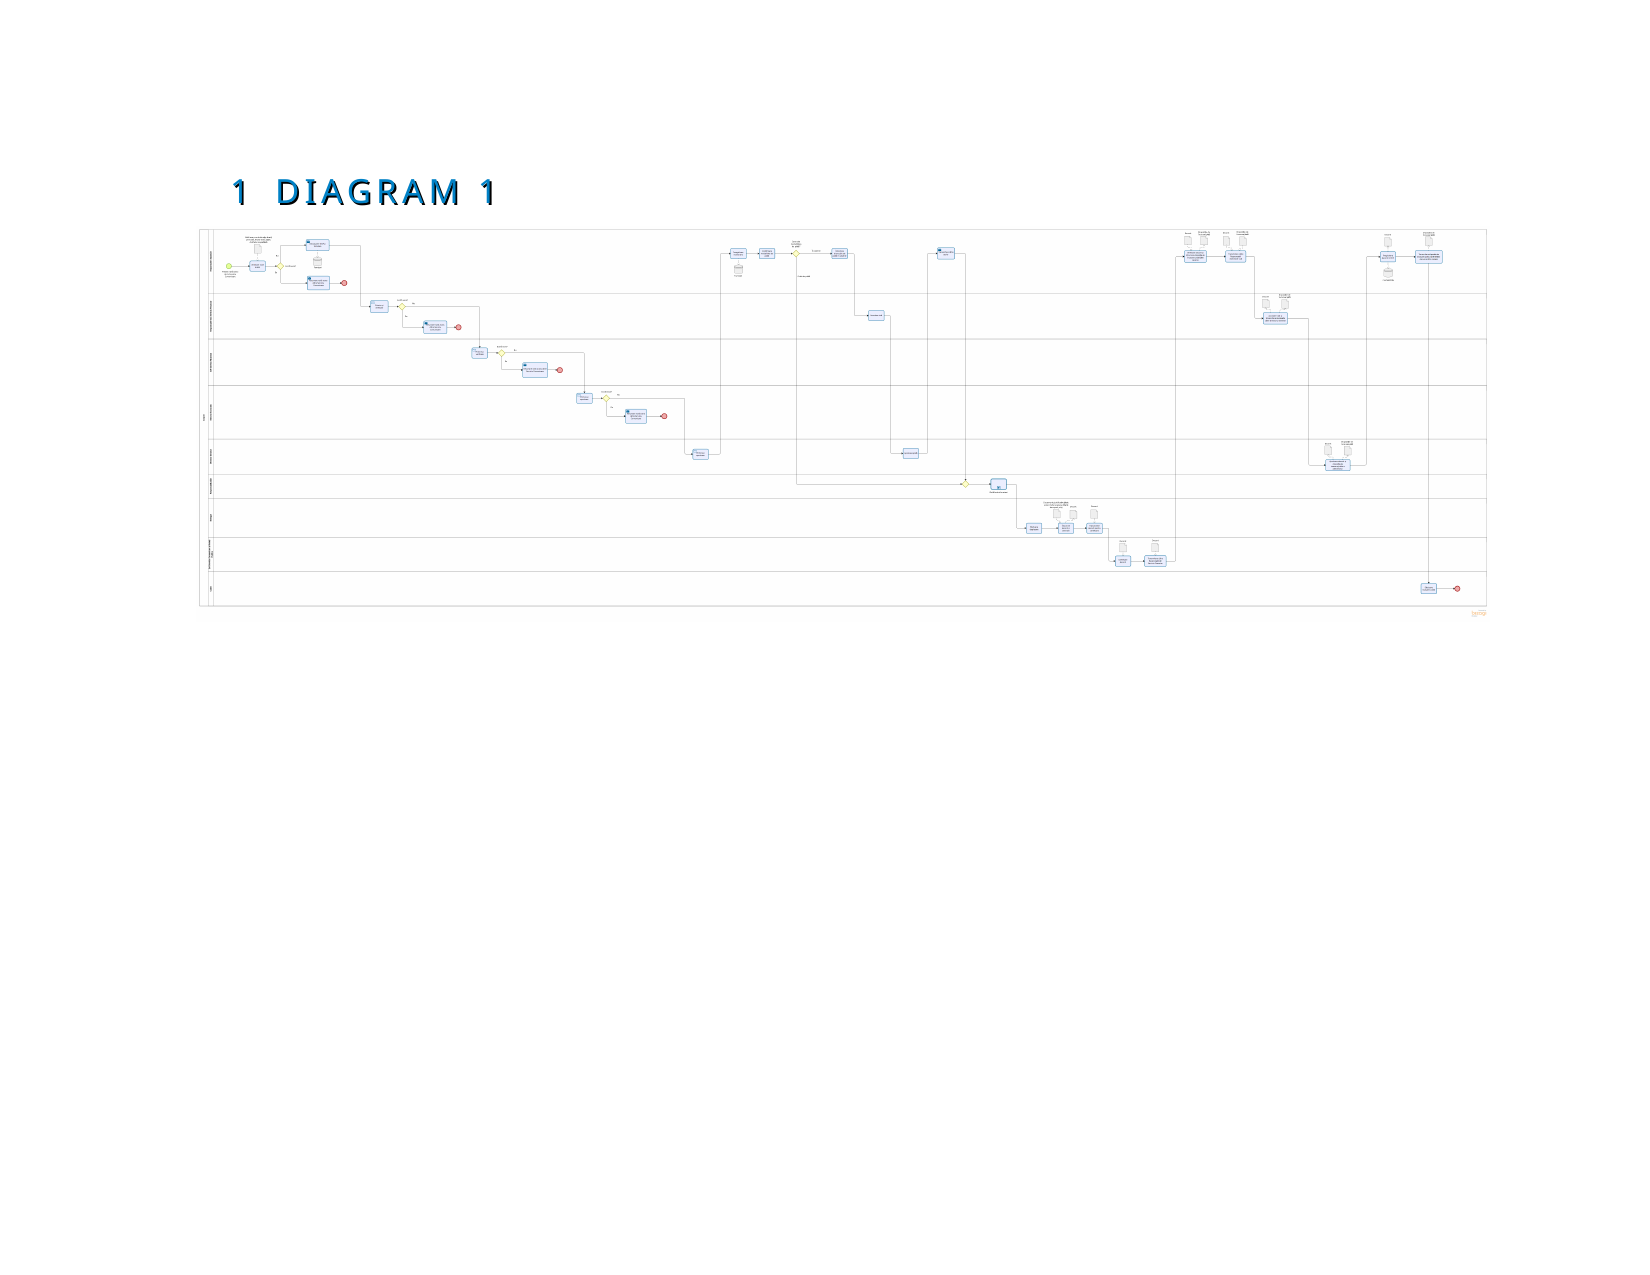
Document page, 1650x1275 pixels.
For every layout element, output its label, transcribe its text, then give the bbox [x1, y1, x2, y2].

subtitle Diagram 1 [230, 168, 1473, 214]
picture [196, 226, 1490, 622]
